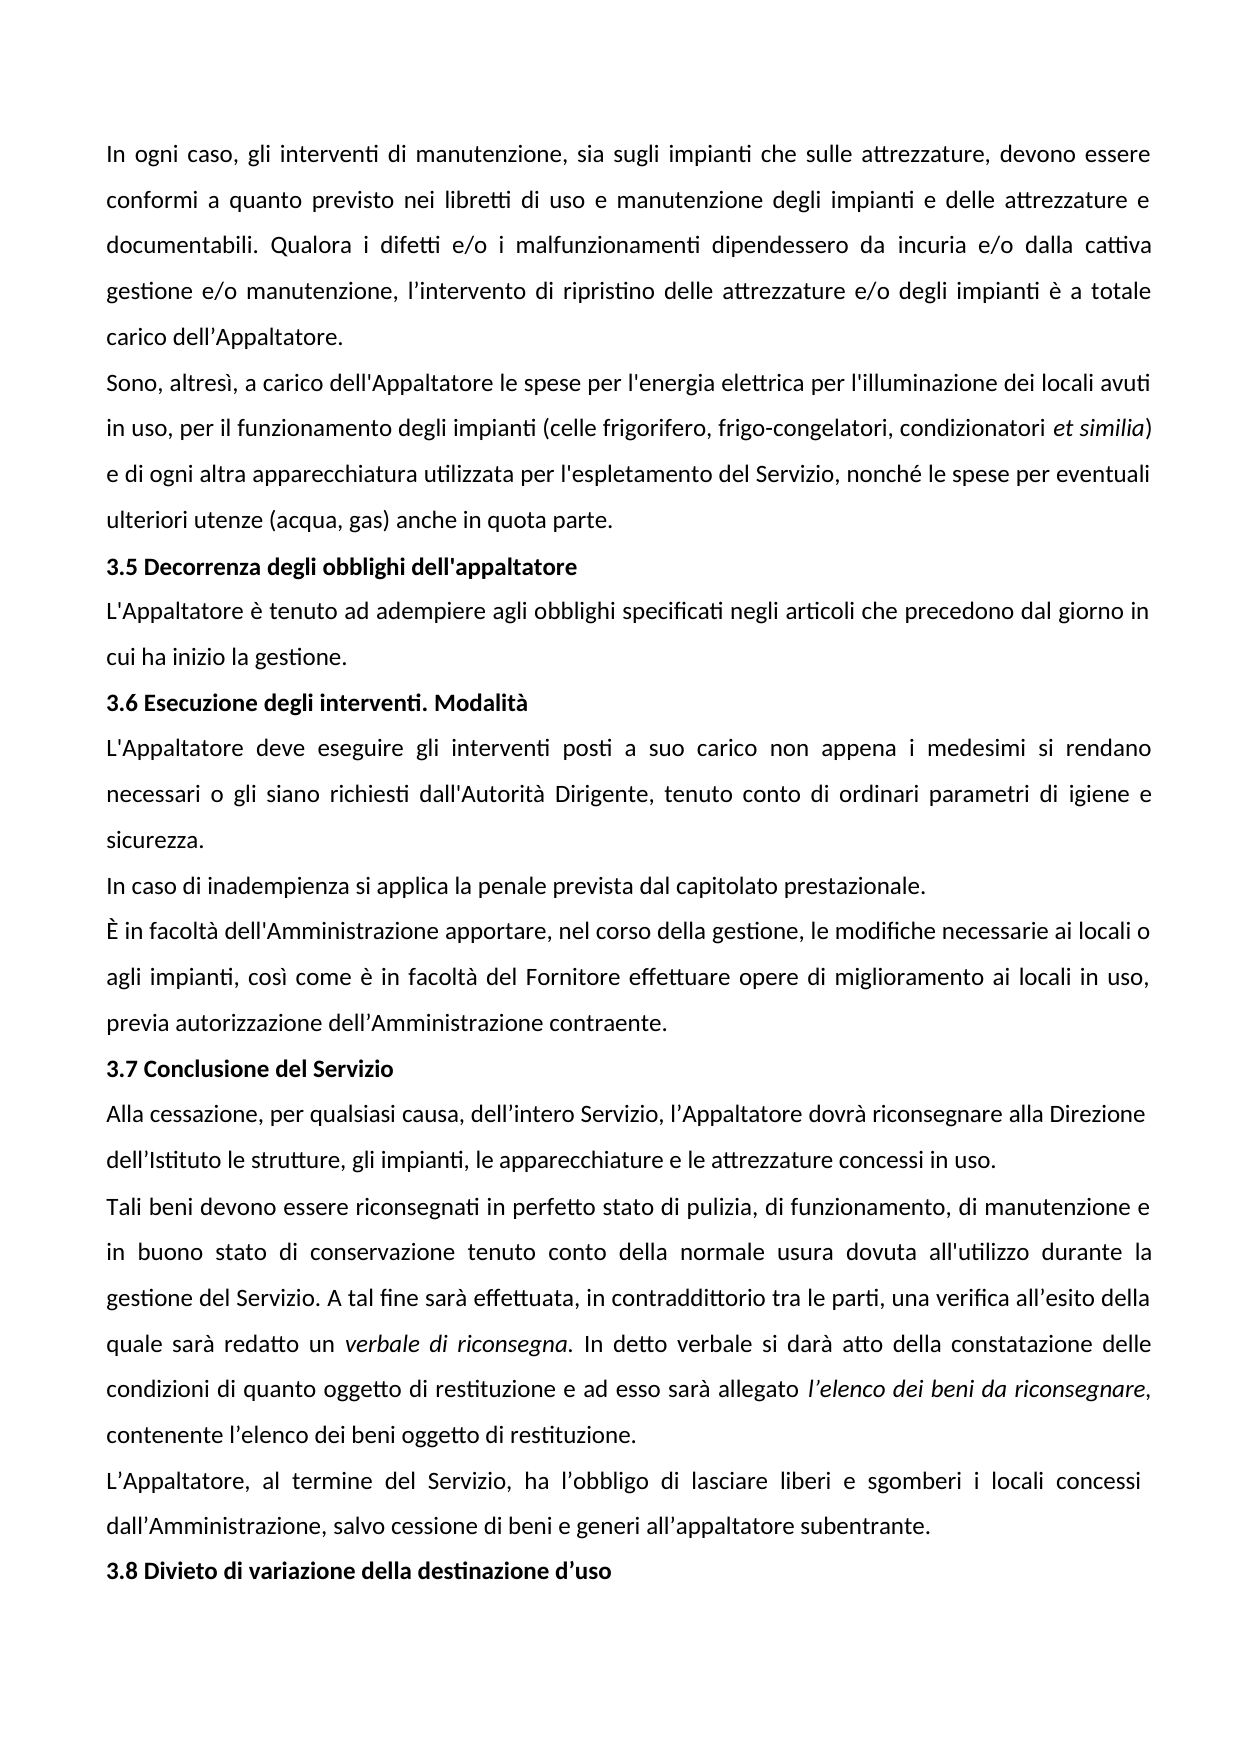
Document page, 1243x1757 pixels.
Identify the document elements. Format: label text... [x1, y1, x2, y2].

text Sono, altresì, a carico dell'Appaltatore le spese per l'energia elettrica per l'illuminazione dei locali avuti in uso, per il funzionamento degli impianti (celle frigorifero, frigo-congelatori, condizionatori et similia) e di ogni altra apparecchiatura utilizzata per l'espletamento del Servizio, nonché le spese per eventuali ulteriori utenze (acqua, gas) anche in quota parte. [106, 367, 1152, 534]
text L'Appaltatore deve eseguire gli interventi posti a suo carico non appena i medesimi si rendano necessari o gli siano richiesti dall'Autorità Dirigente, tenuto conto di ordinari parametri di igiene e sicurezza. [106, 732, 1152, 855]
text L’Appaltatore, al termine del Servizio, ha l’obbligo di lasciare liberi e sgomberi i locali concessi dall’Amministrazione, salvo cessione di beni e generi all’appaltatore subentrante. [106, 1465, 1141, 1541]
subtitle Divieto di variazione della destinazione d’uso [106, 1555, 1174, 1586]
text È in facoltà dell'Amministrazione apportare, nel corso della gestione, le modifiche necessarie ai locali o agli impianti, così come è in facoltà del Fornitore effettuare opere di miglioramento ai locali in uso, previa autorizzazione dell’Amministrazione contraente. [106, 916, 1152, 1037]
subtitle Decorrenza degli obblighi dell'appaltatore [106, 551, 1174, 581]
text Alla cessazione, per qualsiasi causa, dell’intero Servizio, l’Appaltatore dovrà riconsegnare alla Direzione dell’Istituto le strutture, gli impianti, le apparecchiature e le attrezzature concessi in uso. [106, 1099, 1147, 1175]
subtitle Esecuzione degli interventi. Modalità [106, 688, 1174, 718]
text L'Appaltatore è tenuto ad adempiere agli obblighi specificati negli articoli che precedono dal giorno in cui ha inizio la gestione. [106, 596, 1151, 672]
text In ogni caso, gli interventi di manutenzione, sia sugli impianti che sulle attrezzature, devono essere conformi a quanto previsto nei libretti di uso e manutenzione degli impianti e delle attrezzature e documentabili. Qualora i difetti e/o i malfunzionamenti dipendessero da incuria e/o dalla cattiva gestione e/o manutenzione, l’intervento di ripristino delle attrezzature e/o degli impianti è a totale carico dell’Appaltatore. [106, 138, 1152, 352]
subtitle Conclusione del Servizio [106, 1054, 1174, 1084]
text Tali beni devono essere riconsegnati in perfetto stato di pulizia, di funzionamento, di manutenzione e in buono stato di conservazione tenuto conto della normale usura dovuta all'utilizzo durante la gestione del Servizio. A tal fine sarà effettuata, in contraddittorio tra le parti, una verifica all’esito della quale sarà redatto un verbale di riconsegna. In detto verbale si darà atto della constatazione delle condizioni di quanto oggetto di restituzione e ad esso sarà allegato l’elenco dei beni da riconsegnare, contenente l’elenco dei beni oggetto di restituzione. [106, 1191, 1152, 1450]
text In caso di inadempienza si applica la penale prevista dal capitolato prestazionale. [106, 871, 1174, 901]
